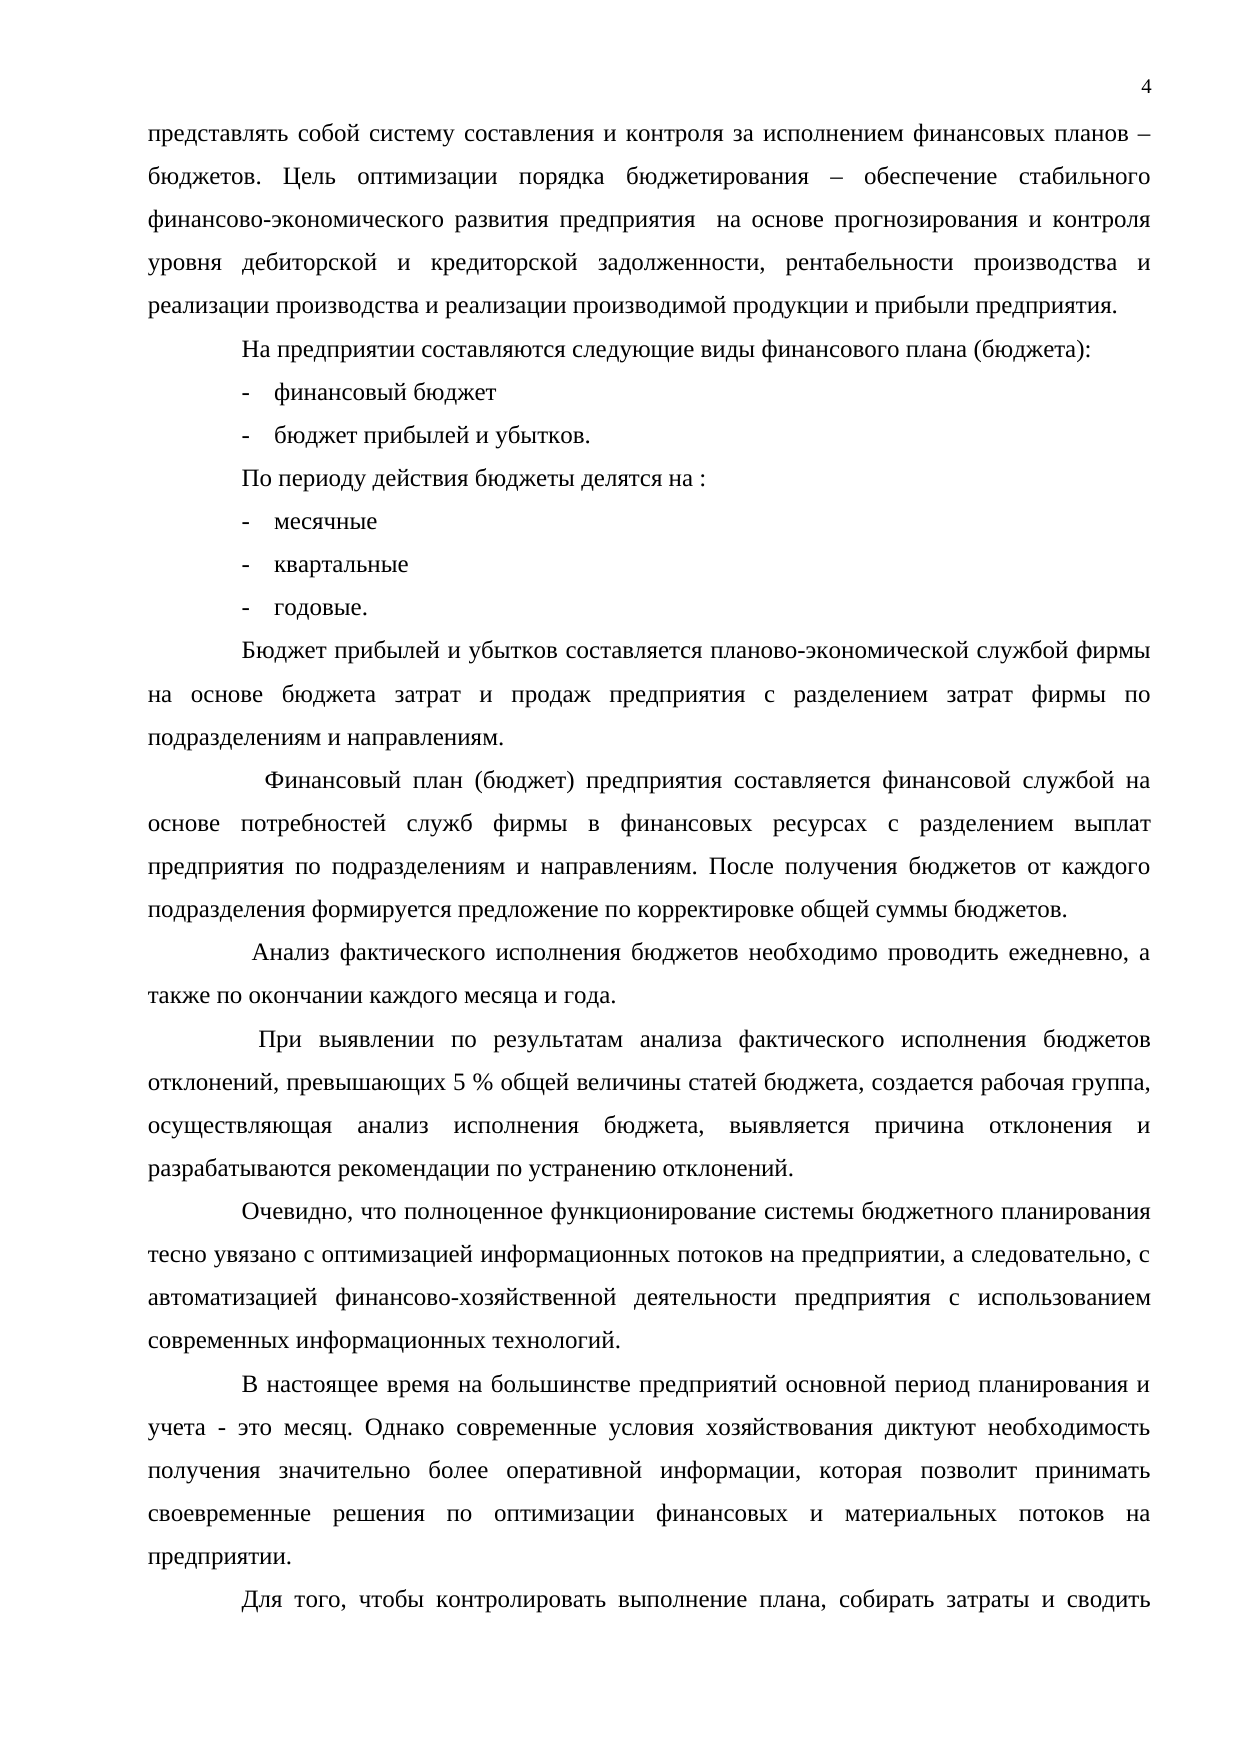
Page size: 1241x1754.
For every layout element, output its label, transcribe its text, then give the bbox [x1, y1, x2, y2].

text На предприятии составляются следующие виды финансового плана (бюджета): [148, 334, 1152, 362]
text По периоду действия бюджеты делятся на : [148, 463, 1152, 492]
text Очевидно, что полноценное функционирование системы бюджетного планирования тесно увязано с оптимизацией информационных потоков на предприятии, а следовательно, с автоматизацией финансово-хозяйственной деятельности предприятия с использованием современных информационных технологий. [148, 1196, 1152, 1354]
list финансовый бюджет [148, 377, 1152, 406]
text Анализ фактического исполнения бюджетов необходимо проводить ежедневно, а также по окончании каждого месяца и года. [148, 937, 1152, 1009]
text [148, 1584, 1152, 1613]
text В настоящее время на большинстве предприятий основной период планирования и учета - это месяц. Однако современные условия хозяйствования диктуют необходимость получения значительно более оперативной информации, которая позволит принимать своевременные решения по оптимизации финансовых и материальных потоков на предприятии. [148, 1369, 1152, 1570]
text При выявлении по результатам анализа фактического исполнения бюджетов отклонений, превышающих 5 % общей величины статей бюджета, создается рабочая группа, осуществляющая анализ исполнения бюджета, выявляется причина отклонения и разрабатываются рекомендации по устранению отклонений. [148, 1024, 1152, 1182]
list месячные [148, 506, 1152, 535]
list бюджет прибылей и убытков. [148, 420, 1152, 449]
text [148, 118, 1152, 319]
text Финансовый план (бюджет) предприятия составляется финансовой службой на основе потребностей служб фирмы в финансовых ресурсах с разделением выплат предприятия по подразделениям и направлениям. После получения бюджетов от каждого подразделения формируется предложение по корректировке общей суммы бюджетов. [148, 765, 1152, 923]
list годовые. [148, 592, 1152, 621]
text Бюджет прибылей и убытков составляется планово-экономической службой фирмы на основе бюджета затрат и продаж предприятия с разделением затрат фирмы по подразделениям и направлениям. [148, 636, 1152, 751]
list квартальные [148, 549, 1152, 578]
